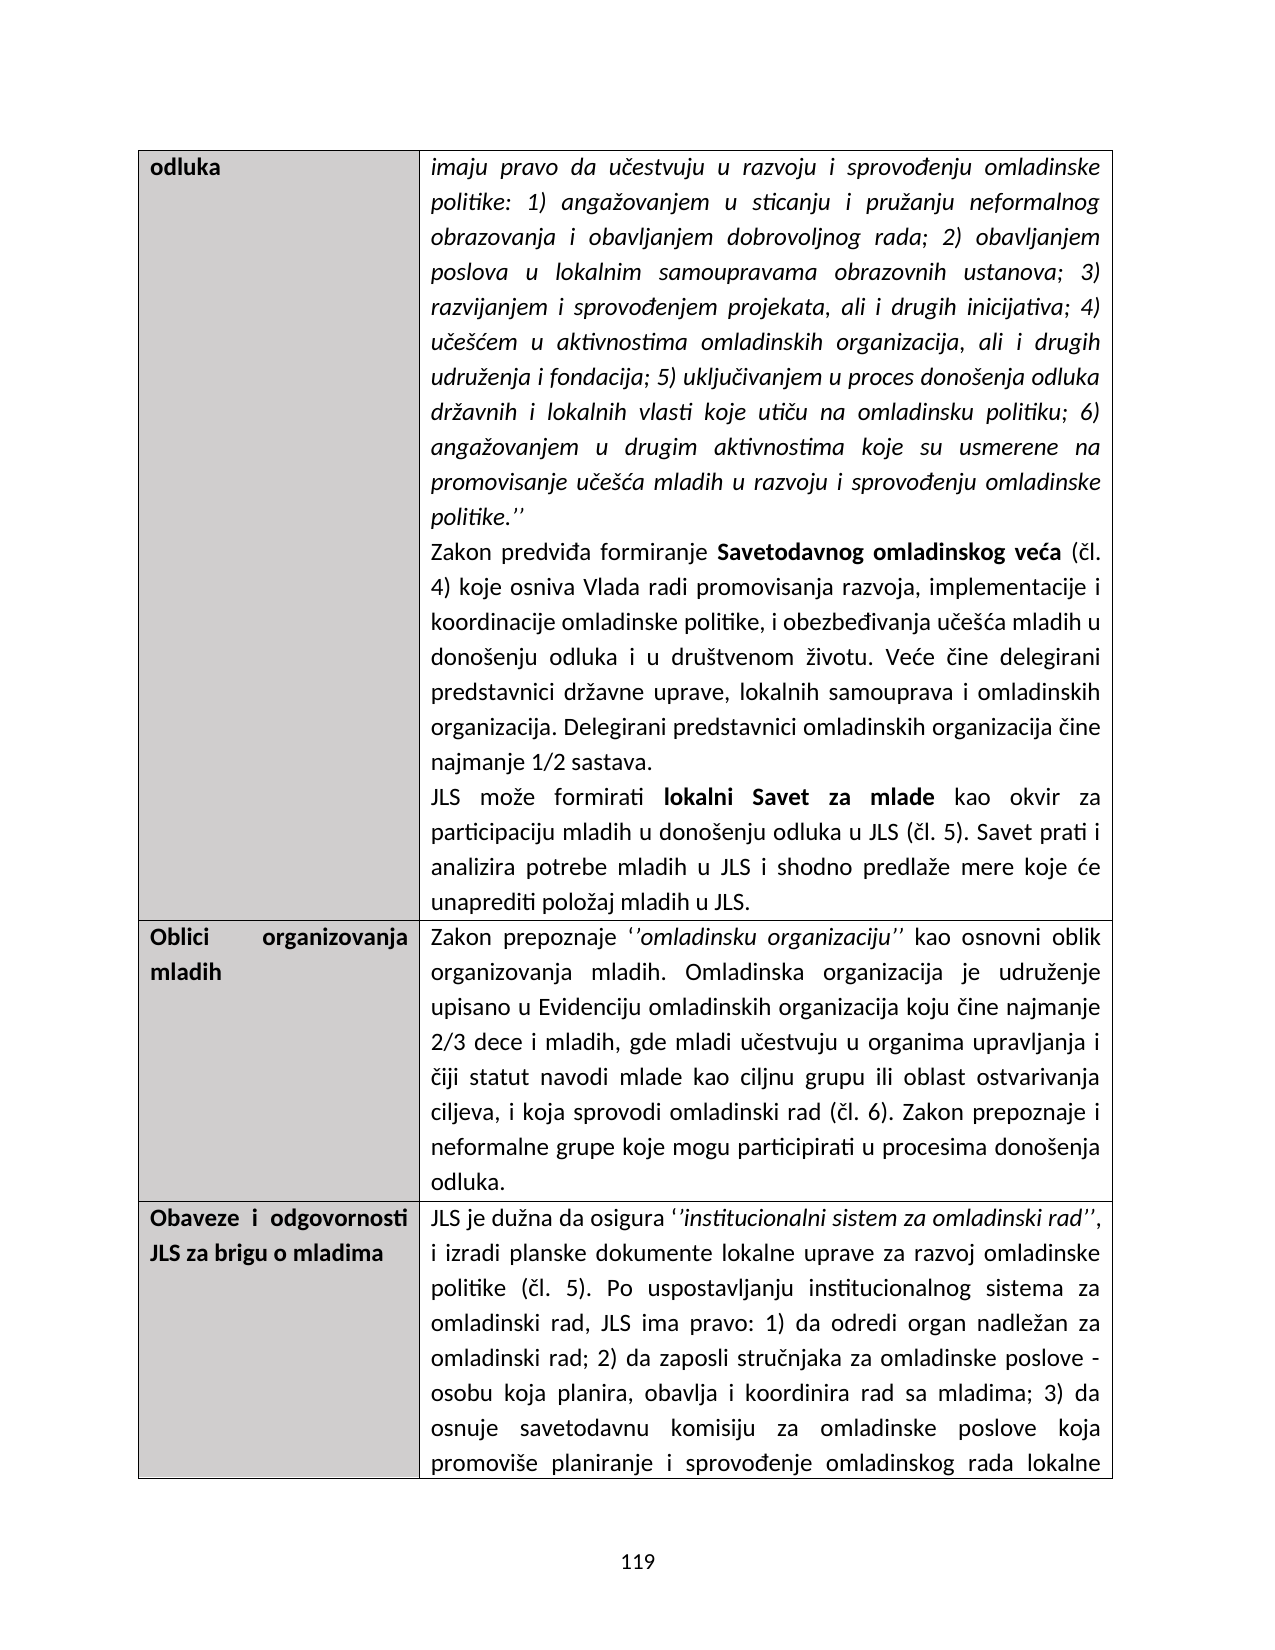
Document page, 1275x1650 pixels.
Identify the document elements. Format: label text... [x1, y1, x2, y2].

table_cell Oblici organizovanja mladih [139, 921, 419, 1201]
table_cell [420, 1202, 1112, 1477]
table_cell Zakon prepoznaje ‘’omladinsku organizaciju’’ kao osnovni oblik organizovanja mladih. Omladinska organizacija je udruženje upisano u Evidenciju omladinskih organizacija koju čine najmanje 2/3 dece i mladih, gde mladi učestvuju u organima upravljanja i čiji statut navodi mlade kao ciljnu grupu ili oblast ostvarivanja ciljeva, i koja sprovodi omladinski rad (čl. 6). Zakon prepoznaje i neformalne grupe koje mogu participirati u procesima donošenja odluka. [420, 921, 1112, 1201]
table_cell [420, 151, 1112, 920]
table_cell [139, 1202, 419, 1477]
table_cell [139, 151, 419, 920]
